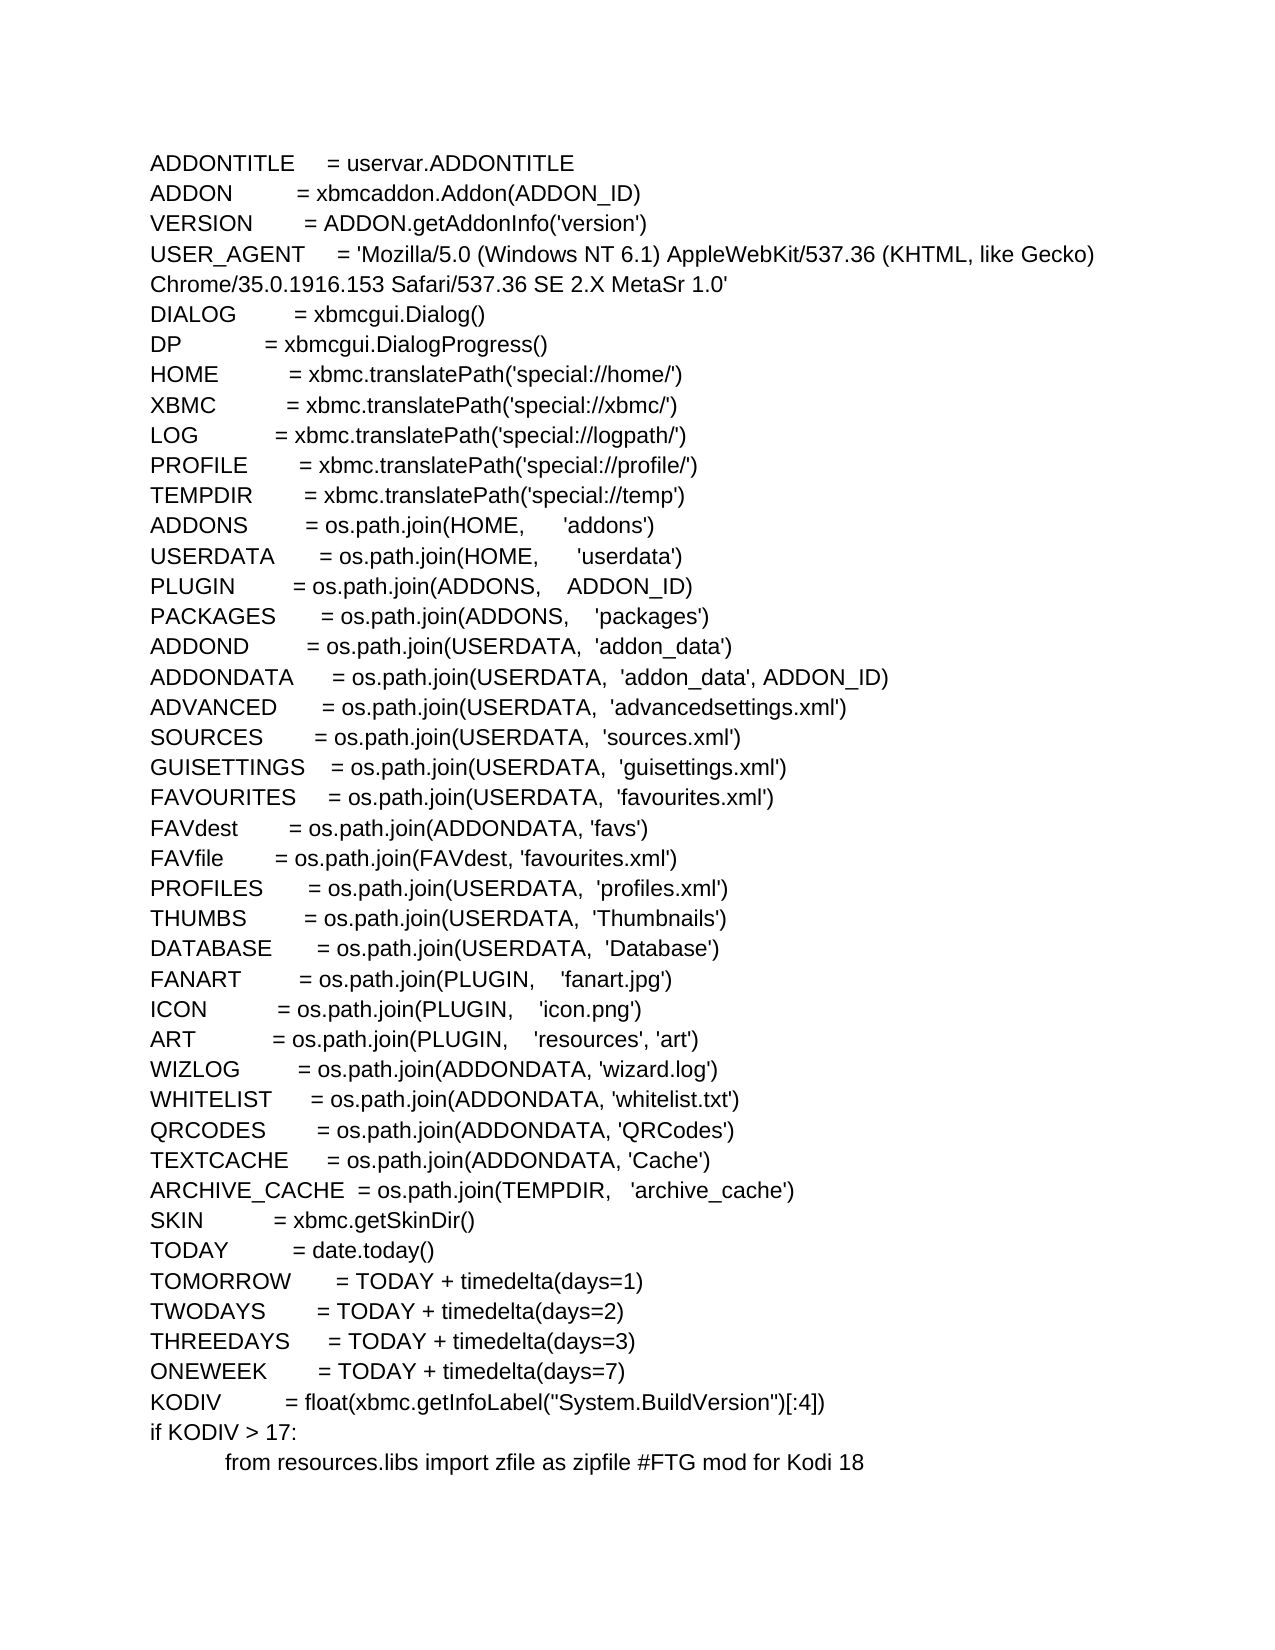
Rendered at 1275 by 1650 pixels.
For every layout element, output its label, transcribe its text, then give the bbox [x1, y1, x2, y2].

text THREEDAYS = TODAY + timedelta(days=3) [150, 1328, 1125, 1354]
text SOURCES = os.path.join(USERDATA, 'sources.xml') [150, 724, 1125, 750]
text PROFILE = xbmc.translatePath('special://profile/') [150, 452, 1125, 478]
text TODAY = date.today() [150, 1237, 1125, 1264]
text DP = xbmcgui.DialogProgress() [150, 331, 1125, 358]
text QRCODES = os.path.join(ADDONDATA, 'QRCodes') [150, 1117, 1125, 1143]
text ICON = os.path.join(PLUGIN, 'icon.png') [150, 996, 1125, 1022]
text PLUGIN = os.path.join(ADDONS, ADDON_ID) [150, 573, 1125, 599]
text TOMORROW = TODAY + timedelta(days=1) [150, 1268, 1125, 1294]
text ADDONS = os.path.join(HOME, 'addons') [150, 512, 1125, 539]
text WIZLOG = os.path.join(ADDONDATA, 'wizard.log') [150, 1056, 1125, 1083]
text ARCHIVE_CACHE = os.path.join(TEMPDIR, 'archive_cache') [150, 1177, 1125, 1203]
text HOME = xbmc.translatePath('special://home/') [150, 361, 1125, 388]
text PACKAGES = os.path.join(ADDONS, 'packages') [150, 603, 1125, 629]
text USER_AGENT = 'Mozilla/5.0 (Windows NT 6.1) AppleWebKit/537.36 (KHTML, like Gecko) Chrome/35.0.1916.153 Safari/537.36 SE 2.X MetaSr 1.0' [150, 241, 1125, 297]
text SKIN = xbmc.getSkinDir() [150, 1207, 1125, 1234]
text ADDON = xbmcaddon.Addon(ADDON_ID) [150, 180, 1125, 207]
text ART = os.path.join(PLUGIN, 'resources', 'art') [150, 1026, 1125, 1052]
text TEMPDIR = xbmc.translatePath('special://temp') [150, 482, 1125, 509]
text FANART = os.path.join(PLUGIN, 'fanart.jpg') [150, 966, 1125, 992]
text if KODIV > 17: [150, 1419, 1125, 1445]
text ONEWEEK = TODAY + timedelta(days=7) [150, 1358, 1125, 1385]
text THUMBS = os.path.join(USERDATA, 'Thumbnails') [150, 905, 1125, 932]
text XBMC = xbmc.translatePath('special://xbmc/') [150, 392, 1125, 418]
text ADDONDATA = os.path.join(USERDATA, 'addon_data', ADDON_ID) [150, 663, 1125, 690]
text from resources.libs import zfile as zipfile #FTG mod for Kodi 18 [150, 1449, 1125, 1475]
text TEXTCACHE = os.path.join(ADDONDATA, 'Cache') [150, 1147, 1125, 1173]
text LOG = xbmc.translatePath('special://logpath/') [150, 422, 1125, 448]
text FAVdest = os.path.join(ADDONDATA, 'favs') [150, 814, 1125, 841]
text DIALOG = xbmcgui.Dialog() [150, 301, 1125, 327]
text VERSION = ADDON.getAddonInfo('version') [150, 210, 1125, 237]
text DATABASE = os.path.join(USERDATA, 'Database') [150, 935, 1125, 962]
text PROFILES = os.path.join(USERDATA, 'profiles.xml') [150, 875, 1125, 901]
text KODIV = float(xbmc.getInfoLabel("System.BuildVersion")[:4]) [150, 1388, 1125, 1415]
text ADDOND = os.path.join(USERDATA, 'addon_data') [150, 633, 1125, 660]
text TWODAYS = TODAY + timedelta(days=2) [150, 1298, 1125, 1324]
text FAVfile = os.path.join(FAVdest, 'favourites.xml') [150, 845, 1125, 871]
text WHITELIST = os.path.join(ADDONDATA, 'whitelist.txt') [150, 1086, 1125, 1113]
text ADVANCED = os.path.join(USERDATA, 'advancedsettings.xml') [150, 694, 1125, 720]
text GUISETTINGS = os.path.join(USERDATA, 'guisettings.xml') [150, 754, 1125, 781]
text FAVOURITES = os.path.join(USERDATA, 'favourites.xml') [150, 784, 1125, 811]
text USERDATA = os.path.join(HOME, 'userdata') [150, 543, 1125, 569]
text ADDONTITLE = uservar.ADDONTITLE [150, 150, 1125, 176]
